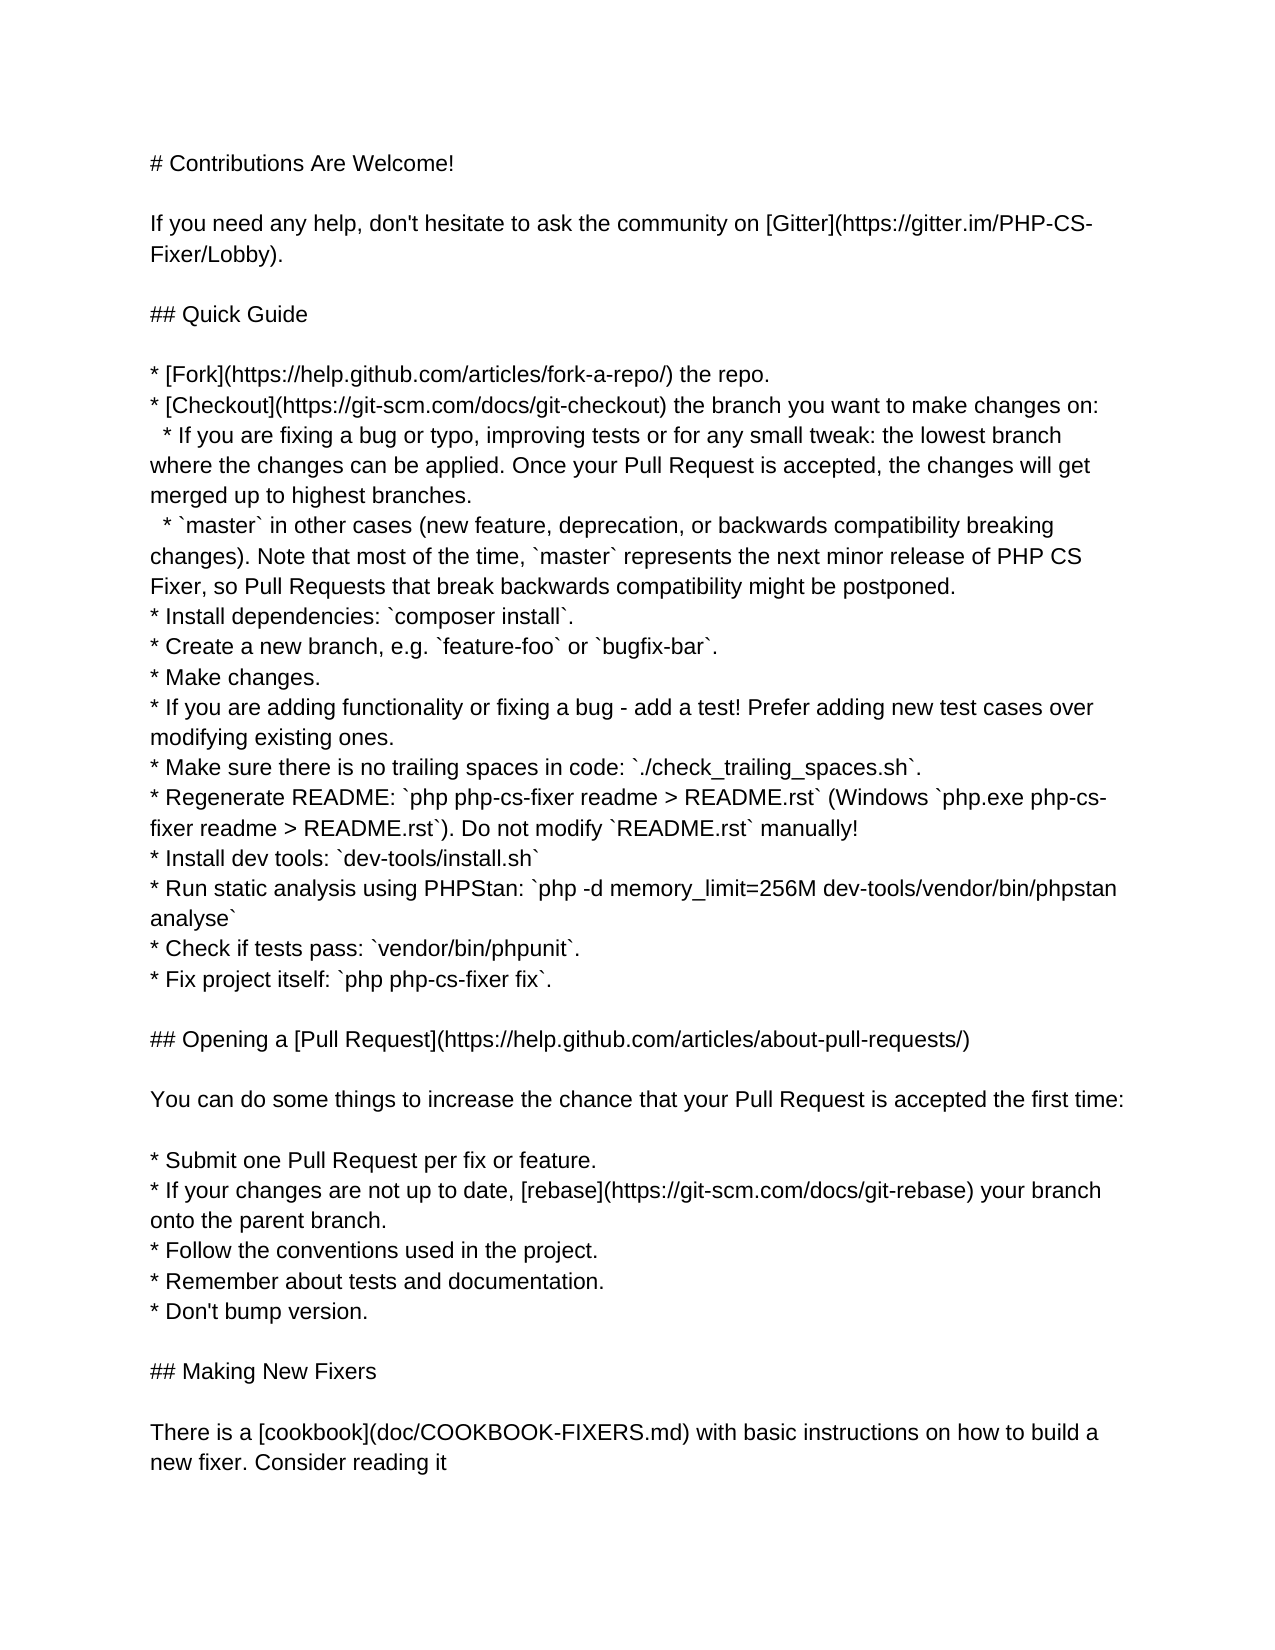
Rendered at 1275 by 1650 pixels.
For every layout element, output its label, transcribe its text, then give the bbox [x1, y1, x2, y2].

text * [Checkout](https://git-scm.com/docs/git-checkout) the branch you want to make changes on: [150, 392, 1125, 418]
text * Make sure there is no trailing spaces in code: `./check_trailing_spaces.sh`. [150, 754, 1125, 781]
text * Make changes. [150, 663, 1125, 690]
text ## Quick Guide [150, 301, 1125, 327]
text * `master` in other cases (new feature, deprecation, or backwards compatibility breaking changes). Note that most of the time, `master` represents the next minor release of PHP CS Fixer, so Pull Requests that break backwards compatibility might be postponed. [150, 512, 1125, 599]
text ## Making New Fixers [150, 1358, 1125, 1385]
text * If your changes are not up to date, [rebase](https://git-scm.com/docs/git-rebase) your branch onto the parent branch. [150, 1177, 1125, 1234]
text * Fix project itself: `php php-cs-fixer fix`. [150, 966, 1125, 992]
text * Regenerate README: `php php-cs-fixer readme > README.rst` (Windows `php.exe php-cs-fixer readme > README.rst`). Do not modify `README.rst` manually! [150, 784, 1125, 841]
text * [Fork](https://help.github.com/articles/fork-a-repo/) the repo. [150, 361, 1125, 388]
text * Check if tests pass: `vendor/bin/phpunit`. [150, 935, 1125, 962]
text # Contributions Are Welcome! [150, 150, 1125, 176]
text * Follow the conventions used in the project. [150, 1237, 1125, 1264]
text * If you are adding functionality or fixing a bug - add a test! Prefer adding new test cases over modifying existing ones. [150, 694, 1125, 750]
text * Create a new branch, e.g. `feature-foo` or `bugfix-bar`. [150, 633, 1125, 660]
text * Submit one Pull Request per fix or feature. [150, 1147, 1125, 1173]
text There is a [cookbook](doc/COOKBOOK-FIXERS.md) with basic instructions on how to build a new fixer. Consider reading it [150, 1419, 1125, 1475]
text * If you are fixing a bug or typo, improving tests or for any small tweak: the lowest branch where the changes can be applied. Once your Pull Request is accepted, the changes will get merged up to highest branches. [150, 422, 1125, 509]
text You can do some things to increase the chance that your Pull Request is accepted the first time: [150, 1086, 1125, 1113]
text * Install dependencies: `composer install`. [150, 603, 1125, 629]
text ## Opening a [Pull Request](https://help.github.com/articles/about-pull-requests/) [150, 1026, 1125, 1052]
text * Run static analysis using PHPStan: `php -d memory_limit=256M dev-tools/vendor/bin/phpstan analyse` [150, 875, 1125, 932]
text * Don't bump version. [150, 1298, 1125, 1324]
text * Install dev tools: `dev-tools/install.sh` [150, 845, 1125, 871]
text * Remember about tests and documentation. [150, 1268, 1125, 1294]
text If you need any help, don't hesitate to ask the community on [Gitter](https://gitter.im/PHP-CS-Fixer/Lobby). [150, 210, 1125, 267]
